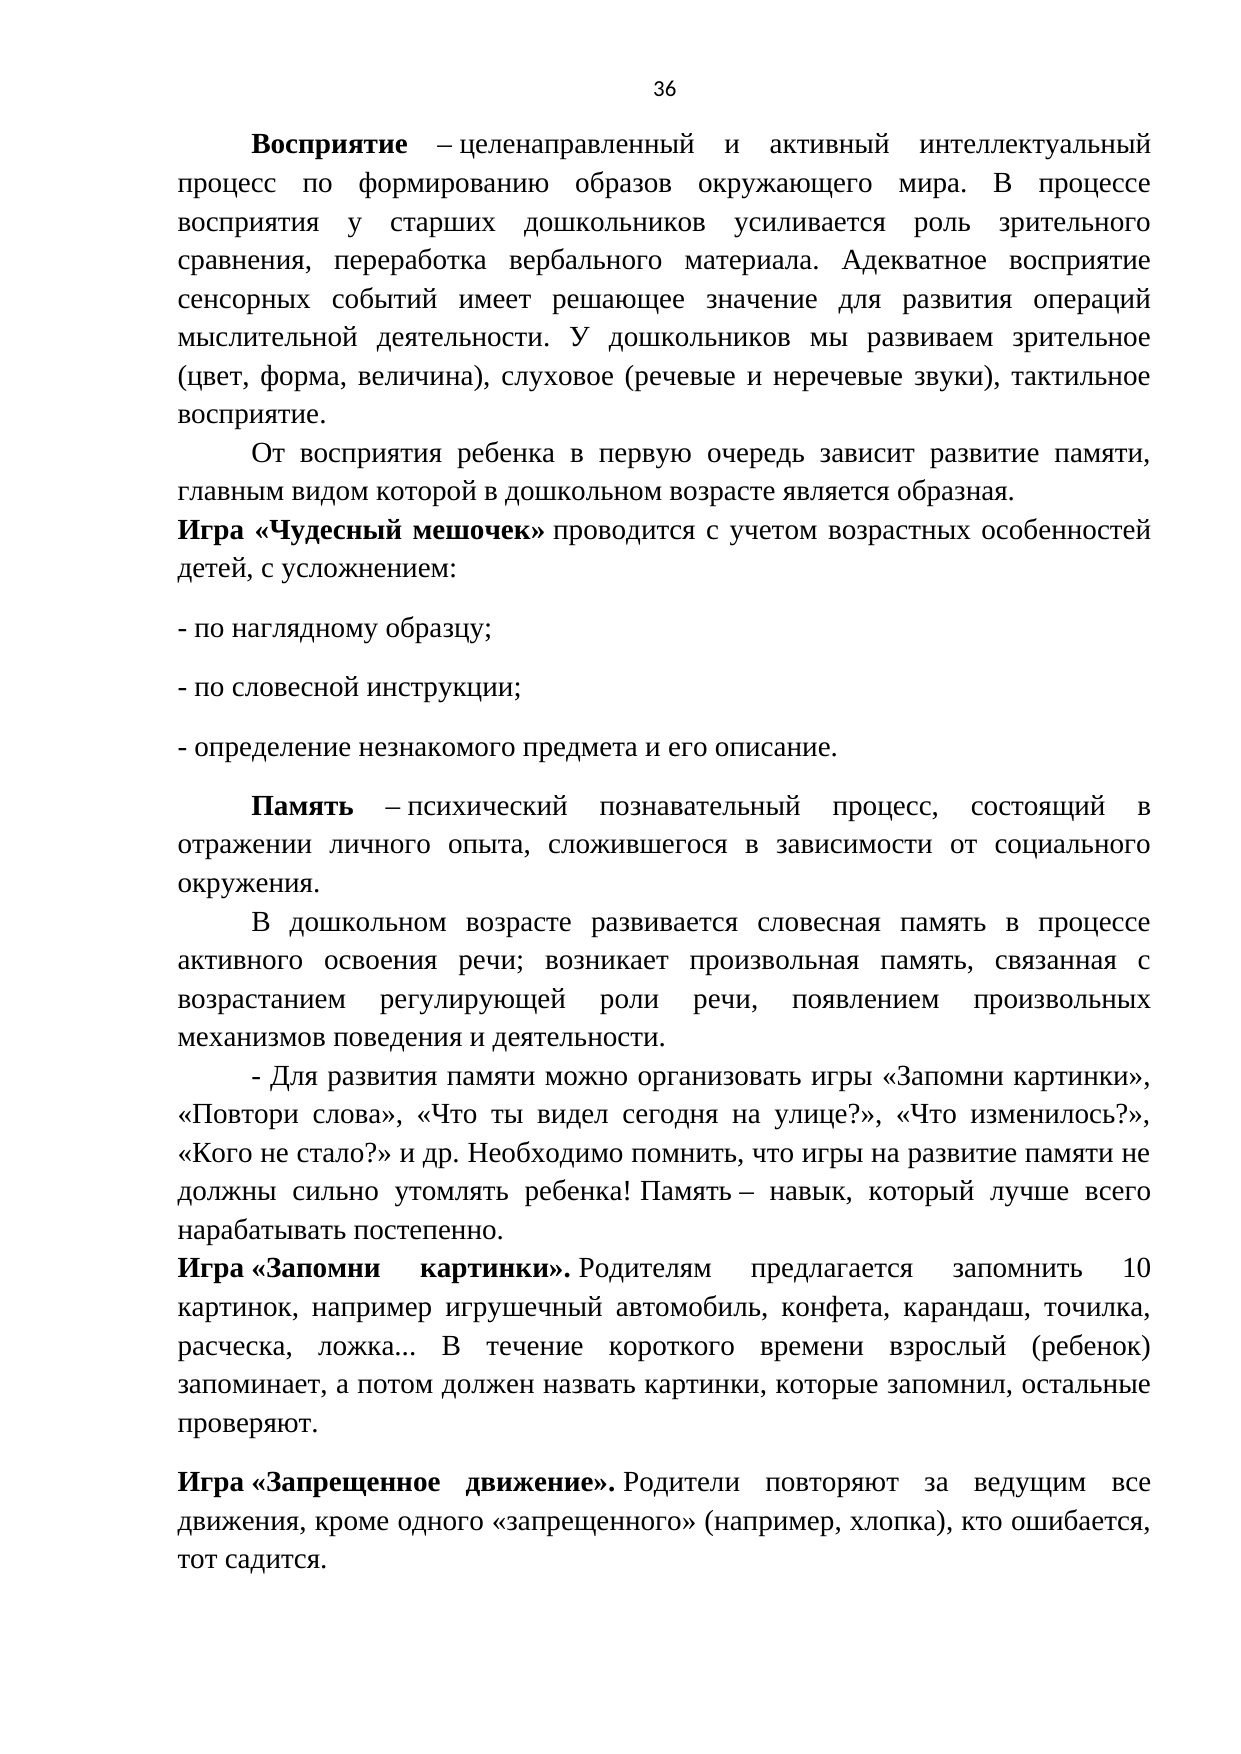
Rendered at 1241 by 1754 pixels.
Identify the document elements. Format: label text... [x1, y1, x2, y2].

text Игра «Запомни картинки». Родителям предлагается запомнить 10 картинок, например игрушечный автомобиль, конфета, карандаш, точилка, расческа, ложка... В течение короткого времени взрослый (ребенок) запоминает, а потом должен назвать картинки, которые запомнил, остальные проверяют. [177, 1251, 1152, 1438]
text Память – психический познавательный процесс, состоящий в отражении личного опыта, сложившегося в зависимости от социального окружения. [177, 788, 1152, 899]
text - по наглядному образцу; [177, 610, 1152, 643]
text Восприятие – целенаправленный и активный интеллектуальный процесс по формированию образов окружающего мира. В процессе восприятия у старших дошкольников усиливается роль зрительного сравнения, переработка вербального материала. Адекватное восприятие сенсорных событий имеет решающее значение для развития операций мыслительной деятельности. У дошкольников мы развиваем зрительное (цвет, форма, величина), слуховое (речевые и неречевые звуки), тактильное восприятие. [177, 127, 1152, 430]
text В дошкольном возрасте развивается словесная память в процессе активного освоения речи; возникает произвольная память, связанная с возрастанием регулирующей роли речи, появлением произвольных механизмов поведения и деятельности. [177, 904, 1152, 1053]
text От восприятия ребенка в первую очередь зависит развитие памяти, главным видом которой в дошкольном возрасте является образная. [177, 435, 1152, 507]
text - Для развития памяти можно организовать игры «Запомни картинки», «Повтори слова», «Что ты видел сегодня на улице?», «Что изменилось?», «Кого не стало?» и др. Необходимо помнить, что игры на развитие памяти не должны сильно утомлять ребенка! Память – навык, который лучше всего нарабатывать постепенно. [177, 1058, 1152, 1246]
text - определение незнакомого предмета и его описание. [177, 729, 1152, 762]
text - по словесной инструкции; [177, 669, 1152, 703]
text Игра «Запрещенное движение». Родители повторяют за ведущим все движения, кроме одного «запрещенного» (например, хлопка), кто ошибается, тот садится. [177, 1464, 1152, 1575]
text Игра «Чудесный мешочек» проводится с учетом возрастных особенностей детей, с усложнением: [177, 512, 1152, 584]
